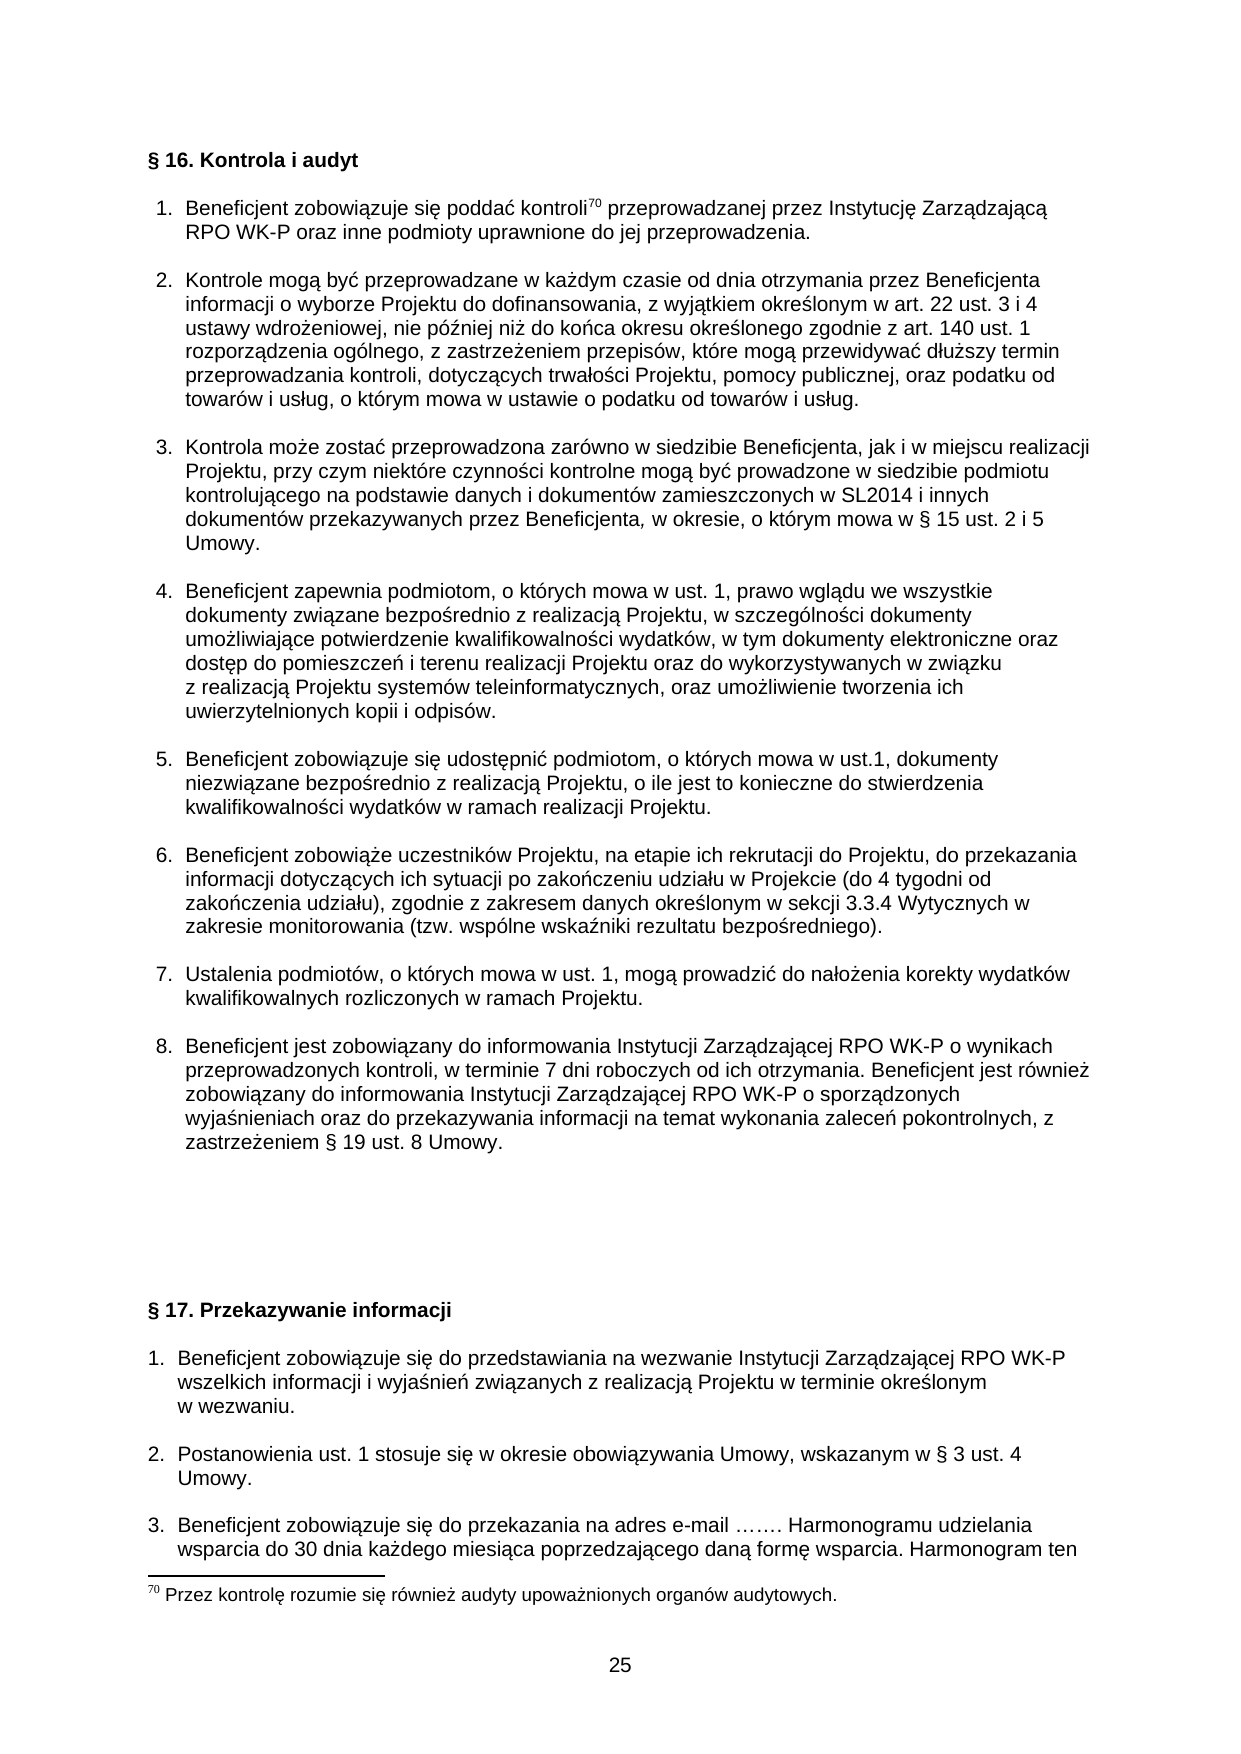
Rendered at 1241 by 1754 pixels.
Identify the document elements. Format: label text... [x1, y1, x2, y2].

list Beneficjent zobowiązuje się poddać kontroli przeprowadzanej przez Instytucję Zarządzającą RPO WK-P oraz inne podmioty uprawnione do jej przeprowadzenia. [156, 196, 1092, 243]
list Beneficjent zapewnia podmiotom, o których mowa w ust. 1, prawo wglądu we wszystkie dokumenty związane bezpośrednio z realizacją Projektu, w szczególności dokumenty umożliwiające potwierdzenie kwalifikowalności wydatków, w tym dokumenty elektroniczne oraz dostęp do pomieszczeń i terenu realizacji Projektu oraz do wykorzystywanych w związku z realizacją Projektu systemów teleinformatycznych, oraz umożliwienie tworzenia ich uwierzytelnionych kopii i odpisów. [156, 579, 1092, 723]
list Postanowienia ust. 1 stosuje się w okresie obowiązywania Umowy, wskazanym w § 3 ust. 4 Umowy. [148, 1441, 1092, 1489]
list Beneficjent zobowiąże uczestników Projektu, na etapie ich rekrutacji do Projektu, do przekazania informacji dotyczących ich sytuacji po zakończeniu udziału w Projekcie (do 4 tygodni od zakończenia udziału), zgodnie z zakresem danych określonym w sekcji 3.3.4 Wytycznych w zakresie monitorowania (tzw. wspólne wskaźniki rezultatu bezpośredniego). [156, 842, 1092, 938]
list Beneficjent jest zobowiązany do informowania Instytucji Zarządzającej RPO WK-P o wynikach przeprowadzonych kontroli, w terminie 7 dni roboczych od ich otrzymania. Beneficjent jest również zobowiązany do informowania Instytucji Zarządzającej RPO WK-P o sporządzonych wyjaśnieniach oraz do przekazywania informacji na temat wykonania zaleceń pokontrolnych, z zastrzeżeniem § 19 ust. 8 Umowy. [156, 1034, 1092, 1154]
list Ustalenia podmiotów, o których mowa w ust. 1, mogą prowadzić do nałożenia korekty wydatków kwalifikowalnych rozliczonych w ramach Projektu. [156, 962, 1092, 1010]
list Kontrola może zostać przeprowadzona zarówno w siedzibie Beneficjenta, jak i w miejscu realizacji Projektu, przy czym niektóre czynności kontrolne mogą być prowadzone w siedzibie podmiotu kontrolującego na podstawie danych i dokumentów zamieszczonych w SL2014 i innych dokumentów przekazywanych przez Beneficjenta, w okresie, o którym mowa w § 15 ust. 2 i 5 Umowy. [156, 435, 1092, 555]
list Kontrole mogą być przeprowadzane w każdym czasie od dnia otrzymania przez Beneficjenta informacji o wyborze Projektu do dofinansowania, z wyjątkiem określonym w art. 22 ust. 3 i 4 ustawy wdrożeniowej, nie później niż do końca okresu określonego zgodnie z art. 140 ust. 1 rozporządzenia ogólnego, z zastrzeżeniem przepisów, które mogą przewidywać dłuższy termin przeprowadzania kontroli, dotyczących trwałości Projektu, pomocy publicznej, oraz podatku od towarów i usług, o którym mowa w ustawie o podatku od towarów i usług. [156, 267, 1092, 411]
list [148, 1513, 1092, 1561]
list Beneficjent zobowiązuje się do przedstawiania na wezwanie Instytucji Zarządzającej RPO WK-P wszelkich informacji i wyjaśnień związanych z realizacją Projektu w terminie określonym w wezwaniu. [148, 1346, 1092, 1417]
list Beneficjent zobowiązuje się udostępnić podmiotom, o których mowa w ust.1, dokumenty niezwiązane bezpośrednio z realizacją Projektu, o ile jest to konieczne do stwierdzenia kwalifikowalności wydatków w ramach realizacji Projektu. [156, 747, 1092, 818]
subtitle § 16. Kontrola i audyt [148, 148, 1092, 172]
subtitle § 17. Przekazywanie informacji [148, 1298, 1092, 1322]
